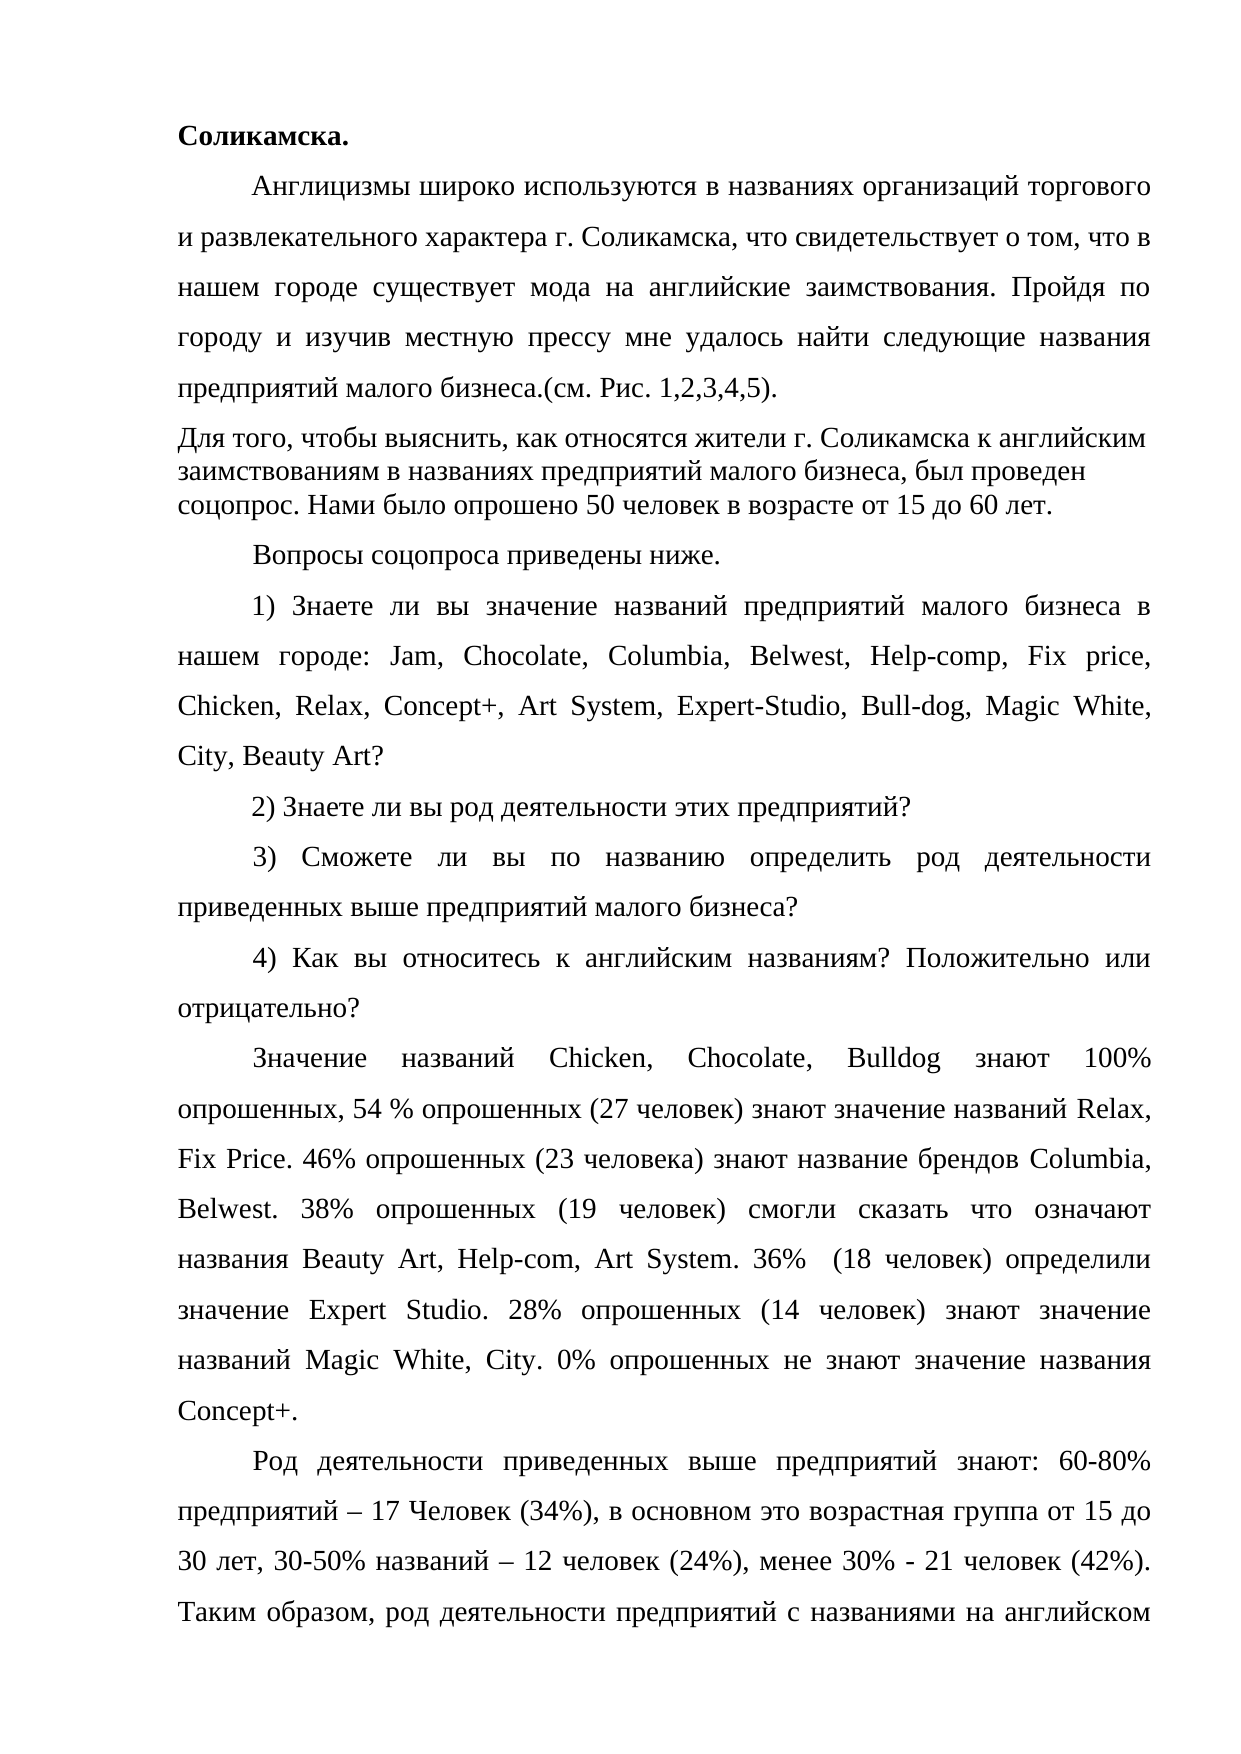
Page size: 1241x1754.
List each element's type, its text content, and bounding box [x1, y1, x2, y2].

text Вопросы соцопроса приведены ниже. [177, 537, 1152, 571]
text Англицизмы широко используются в названиях организаций торгового и развлекательного характера г. Соликамска, что свидетельствует о том, что в нашем городе существует мода на английские заимствования. Пройдя по городу и изучив местную прессу мне удалось найти следующие названия предприятий малого бизнеса.(см. Рис. 1,2,3,4,5). [177, 168, 1152, 403]
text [177, 118, 1152, 152]
text 3) Сможете ли вы по названию определить род деятельности приведенных выше предприятий малого бизнеса? [177, 839, 1152, 923]
text 1) Знаете ли вы значение названий предприятий малого бизнеса в нашем городе: Jam, Chocolate, Columbia, Belwest, Help-comp, Fix price, Chicken, Relax, Concept+, Art System, Expert-Studio, Bull-dog, Magic White, City, Beauty Art? [177, 588, 1152, 772]
text 2) Знаете ли вы род деятельности этих предприятий? [177, 789, 1152, 822]
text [177, 1443, 1152, 1627]
text Значение названий Chicken, Chocolate, Bulldog знают 100% опрошенных, 54 % опрошенных (27 человек) знают значение названий Relax, Fix Price. 46% опрошенных (23 человека) знают название брендов Columbia, Belwest. 38% опрошенных (19 человек) смогли сказать что означают названия Beauty Art, Help-com, Art System. 36% (18 человек) определили значение Expert Studio. 28% опрошенных (14 человек) знают значение названий Magic White, City. 0% опрошенных не знают значение названия Concept+. [177, 1040, 1152, 1426]
text Для того, чтобы выяснить, как относятся жители г. Соликамска к английским заимствованиям в названиях предприятий малого бизнеса, был проведен соцопрос. Нами было опрошено 50 человек в возрасте от 15 до 60 лет. [177, 420, 1152, 521]
text 4) Как вы относитесь к английским названиям? Положительно или отрицательно? [177, 940, 1152, 1024]
